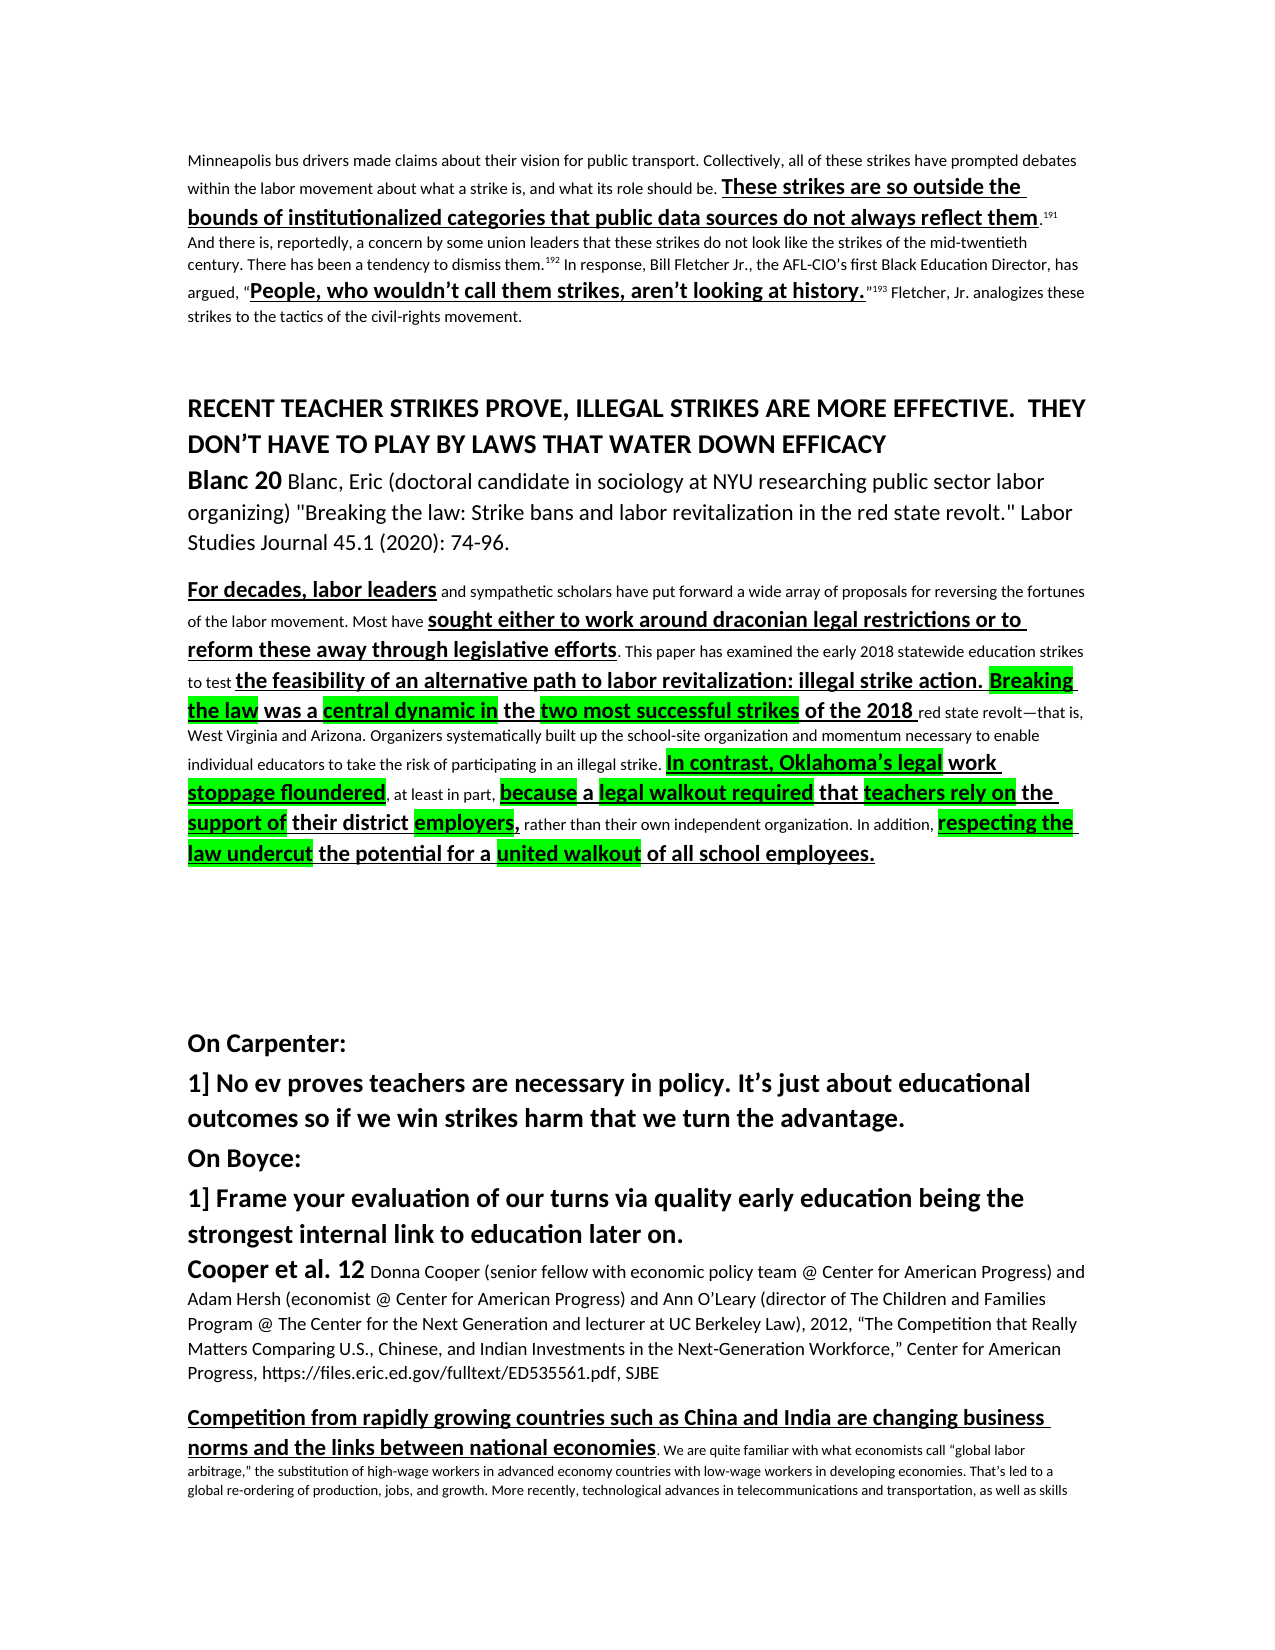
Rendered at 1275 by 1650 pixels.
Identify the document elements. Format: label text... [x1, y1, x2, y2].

text Blanc 20 Blanc, Eric (doctoral candidate in sociology at NYU researching public sector labor organizing) "Breaking the law: Strike bans and labor revitalization in the red state revolt." Labor Studies Journal 45.1 (2020): 74-96. [187, 463, 1087, 556]
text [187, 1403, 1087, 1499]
subtitle On Carpenter: [187, 1026, 1087, 1059]
subtitle On Boyce: [187, 1141, 1087, 1174]
subtitle 1] Frame your evaluation of our turns via quality early education being the strongest internal link to education later on. [187, 1181, 1087, 1250]
subtitle RECENT TEACHER STRIKES PROVE, ILLEGAL STRIKES ARE MORE EFFECTIVE. THEY DON’T HAVE TO PLAY BY LAWS THAT WATER DOWN EFFICACY [187, 392, 1087, 460]
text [187, 150, 1087, 327]
text For decades, labor leaders and sympathetic scholars have put forward a wide array of proposals for reversing the fortunes of the labor movement. Most have sought either to work around draconian legal restrictions or to reform these away through legislative efforts. This paper has examined the early 2018 statewide education strikes to test the feasibility of an alternative path to labor revitalization: illegal strike action. Breaking the law was a central dynamic in the two most successful strikes of the 2018 red state revolt—that is, West Virginia and Arizona. Organizers systematically built up the school-site organization and momentum necessary to enable individual educators to take the risk of participating in an illegal strike. In contrast, Oklahoma’s legal work stoppage floundered, at least in part, because a legal walkout required that teachers rely on the support of their district employers, rather than their own independent organization. In addition, respecting the law undercut the potential for a united walkout of all school employees. [187, 575, 1087, 867]
subtitle 1] No ev proves teachers are necessary in policy. It’s just about educational outcomes so if we win strikes harm that we turn the advantage. [187, 1066, 1087, 1135]
text Cooper et al. 12 Donna Cooper (senior fellow with economic policy team @ Center for American Progress) and Adam Hersh (economist @ Center for American Progress) and Ann O’Leary (director of The Children and Families Program @ The Center for the Next Generation and lecturer at UC Berkeley Law), 2012, “The Competition that Really Matters Comparing U.S., Chinese, and Indian Investments in the Next-Generation Workforce,” Center for American Progress, https://files.eric.ed.gov/fulltext/ED535561.pdf, SJBE [187, 1252, 1087, 1384]
